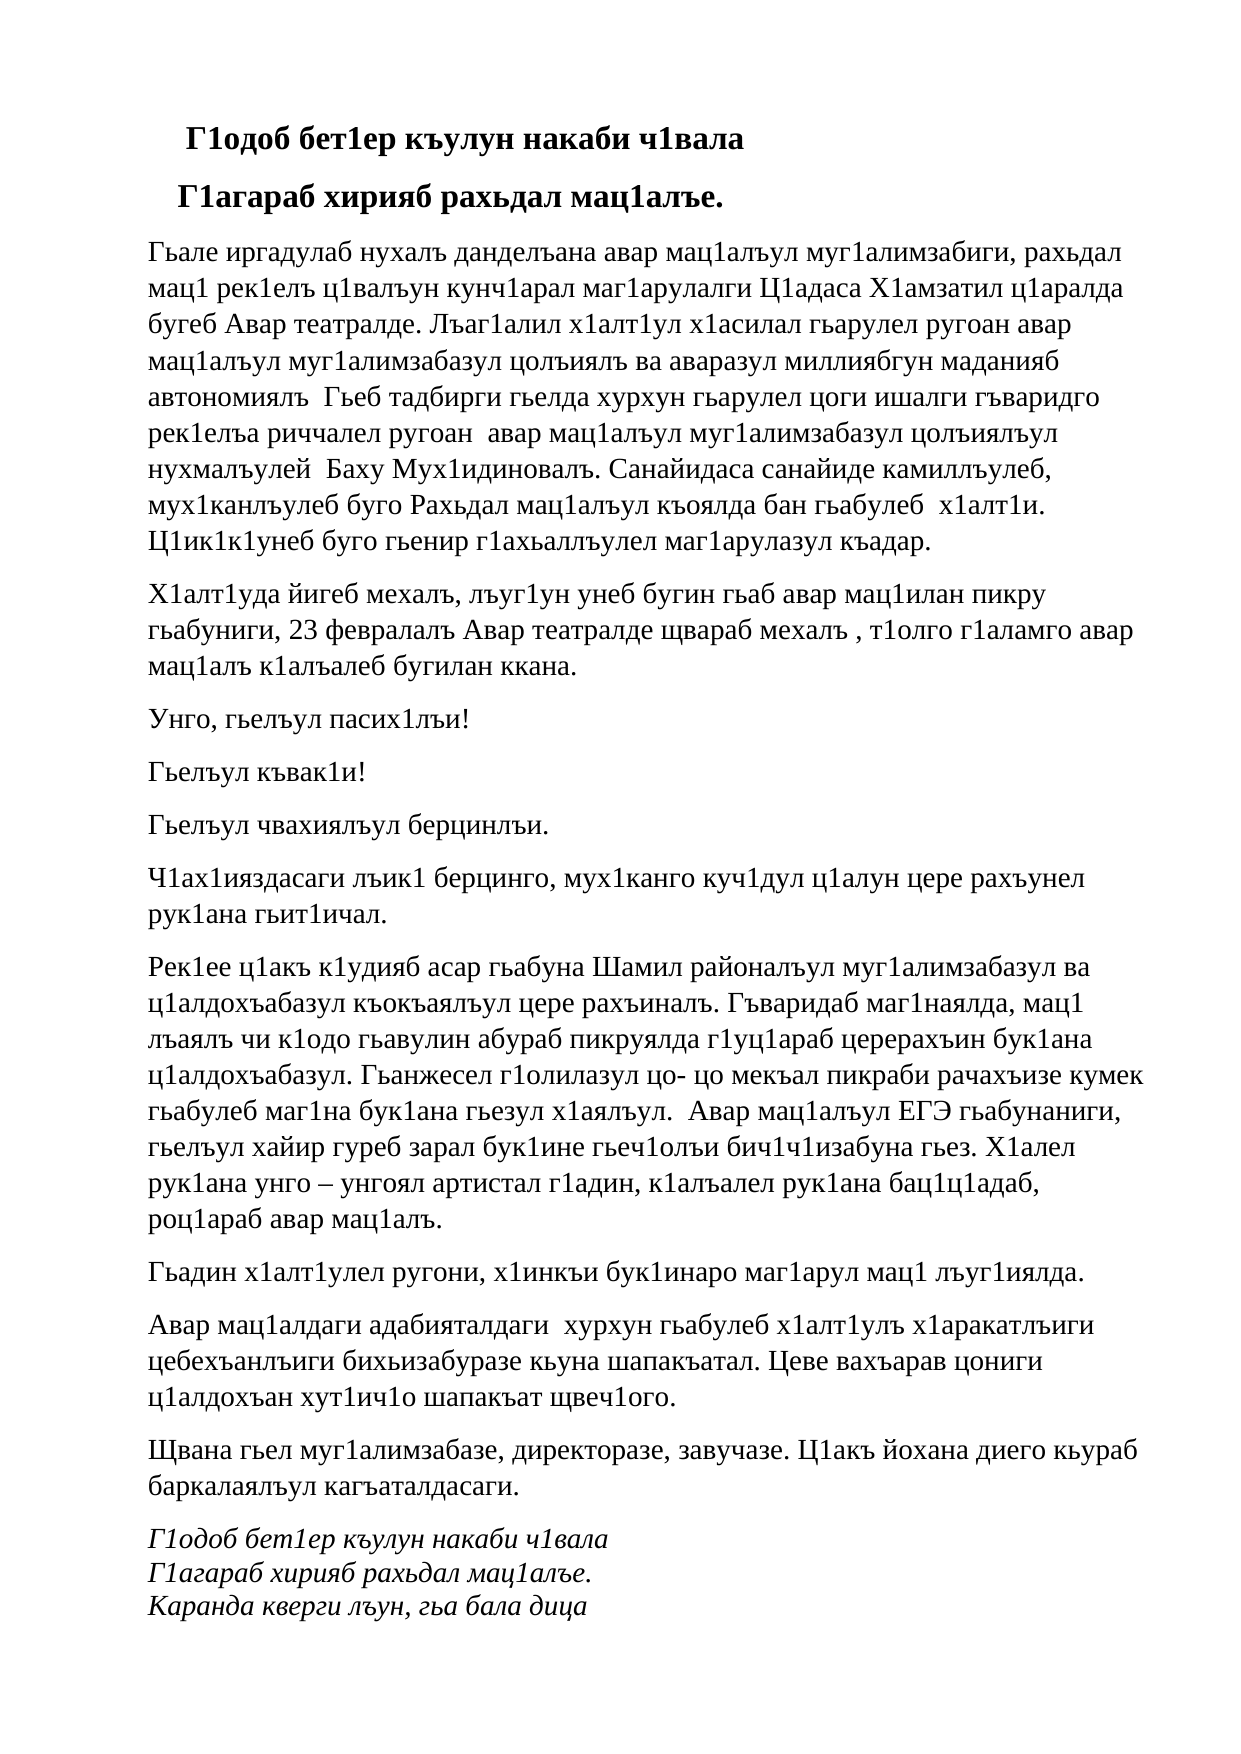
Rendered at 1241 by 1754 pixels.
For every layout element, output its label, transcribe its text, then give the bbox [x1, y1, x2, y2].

text Гьале иргадулаб нухалъ данделъана авар мац1алъул муг1алимзабиги, рахьдал мац1 рек1елъ ц1валъун кунч1арал маг1арулалги Ц1адаса Х1амзатил ц1аралда бугеб Авар театралде. Лъаг1алил х1алт1ул х1асилал гьарулел ругоан авар мац1алъул муг1алимзабазул цолъиялъ ва аваразул миллиябгун маданияб автономиялъ Гьеб тадбирги гьелда хурхун гьарулел цоги ишалги гъваридго рек1елъа риччалел ругоан авар мац1алъул муг1алимзабазул цолъиялъул нухмалъулей Баху Мух1идиновалъ. Санайидаса санайиде камиллъулеб, мух1канлъулеб буго Рахьдал мац1алъул къоялда бан гьабулеб х1алт1и. Ц1ик1к1унеб буго гьенир г1ахьаллъулел маг1арулазул къадар. [148, 234, 1152, 557]
text Гьелъул чвахиялъул берцинлъи. [148, 807, 1152, 840]
text Г1агараб хирияб рахьдал мац1алъе. [148, 1555, 1152, 1588]
text Х1алт1уда йигеб мехалъ, лъуг1ун унеб бугин гьаб авар мац1илан пикру гьабуниги, 23 февралалъ Авар театралде щвараб мехалъ , т1олго г1аламго авар мац1алъ к1алъалеб бугилан ккана. [148, 576, 1152, 682]
text Гьелъул къвак1и! [148, 754, 1152, 788]
text Г1агараб хирияб рахьдал мац1алъе. [177, 176, 1152, 214]
text Каранда кверги лъун, гьа бала дица [148, 1588, 1152, 1622]
text Авар мац1алдаги адабияталдаги хурхун гьабулеб х1алт1улъ х1аракатлъиги цебехъанлъиги бихьизабуразе кьуна шапакъатал. Цеве вахъарав цониги ц1алдохъан хут1ич1о шапакъат щвеч1ого. [148, 1307, 1152, 1413]
text Ч1ах1ияздасаги лъик1 берцинго, мух1канго куч1дул ц1алун цере рахъунел рук1ана гьит1ичал. [148, 860, 1152, 929]
text Г1одоб бет1ер къулун накаби ч1вала [177, 118, 1152, 156]
text Унго, гьелъул пасих1лъи! [148, 701, 1152, 735]
text Г1одоб бет1ер къулун накаби ч1вала [148, 1521, 1152, 1555]
text Щвана гьел муг1алимзабазе, директоразе, завучазе. Ц1акъ йохана диего кьураб баркалаялъул кагъаталдасаги. [148, 1432, 1152, 1502]
text Рек1ее ц1акъ к1удияб асар гьабуна Шамил районалъул муг1алимзабазул ва ц1алдохъабазул къокъаялъул цере рахъиналъ. Гъваридаб маг1наялда, мац1 лъаялъ чи к1одо гьавулин абураб пикруялда г1уц1араб церерахъин бук1ана ц1алдохъабазул. Гьанжесел г1олилазул цо- цо мекъал пикраби рачахъизе кумек гьабулеб маг1на бук1ана гьезул х1аялъул. Авар мац1алъул ЕГЭ гьабунаниги, гьелъул хайир гуреб зарал бук1ине гьеч1олъи бич1ч1изабуна гьез. Х1алел рук1ана унго – унгоял артистал г1адин, к1алъалел рук1ана бац1ц1адаб, роц1араб авар мац1алъ. [148, 949, 1152, 1235]
text Гьадин х1алт1улел ругони, х1инкъи бук1инаро маг1арул мац1 лъуг1иялда. [148, 1254, 1152, 1288]
